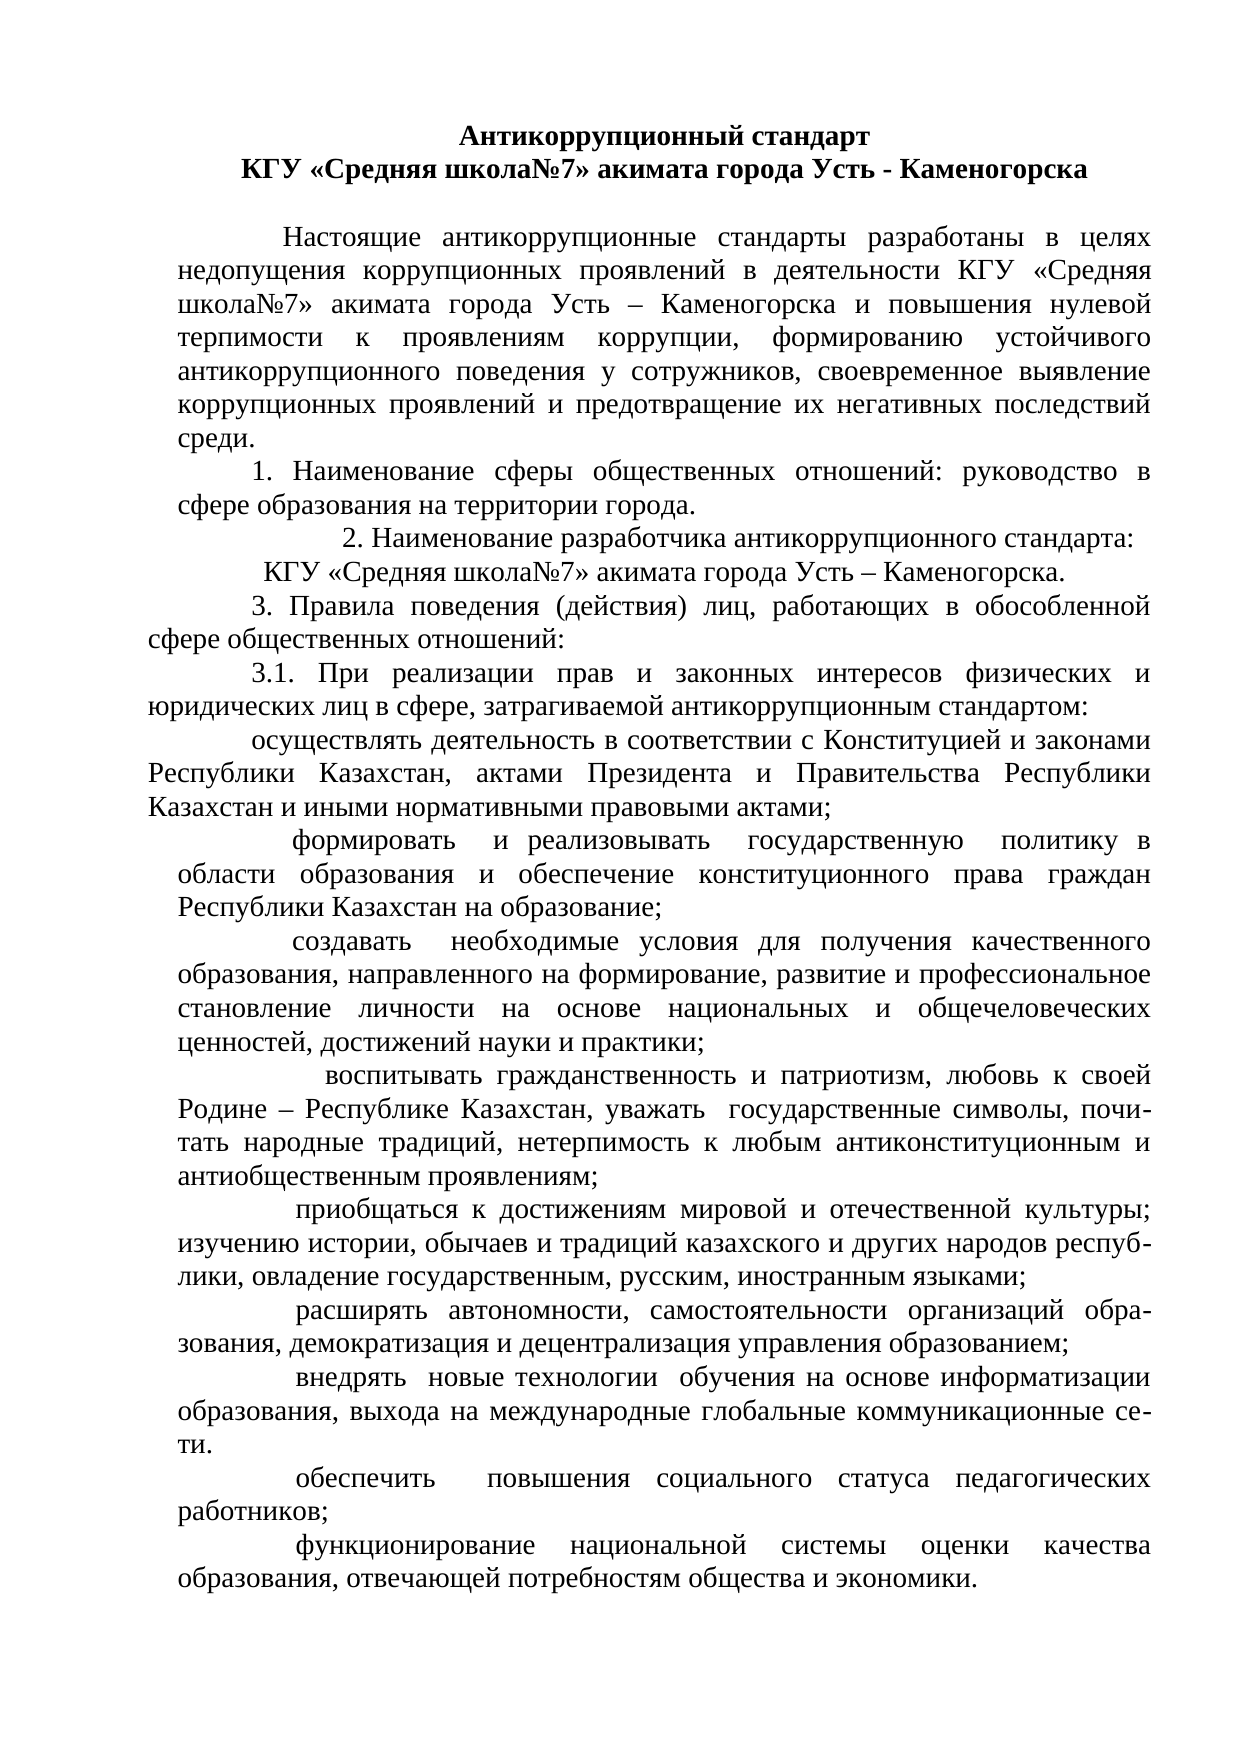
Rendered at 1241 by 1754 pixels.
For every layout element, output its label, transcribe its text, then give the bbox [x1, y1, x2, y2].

text КГУ «Средняя школа№7» акимата города Усть - Каменогорска [177, 152, 1152, 185]
text Настоящие антикоррупционные стандарты разработаны в целях недопущения коррупционных проявлений в деятельности КГУ «Средняя школа№7» акимата города Усть – Каменогорска и повышения нулевой терпимости к проявлениям коррупции, формированию устойчивого антикоррупционного поведения у сотружников, своевременное выявление коррупционных проявлений и предотвращение их негативных последствий среди. [177, 219, 1152, 453]
text 2. Наименование разработчика антикоррупционного стандарта: КГУ «Средняя школа№7» акимата города Усть – Каменогорска. [177, 521, 1152, 588]
text приобщаться к достижениям мировой и отечественной культуры; изучению истории, обычаев и традиций казахского и других народов республики, овладение государственным, русским, иностранным языками; [177, 1191, 1152, 1292]
text расширять автономности, самостоятельности организаций образования, демократизация и децентрализация управления образованием; [177, 1292, 1152, 1359]
text создавать необходимые условия для получения качественного образования, направленного на формирование, развитие и профессиональное становление личности на основе национальных и общечеловеческих ценностей, достижений науки и практики; [177, 923, 1152, 1057]
text осуществлять деятельность в соответствии с Конституцией и законами Республики Казахстан, актами Президента и Правительства Республики Казахстан и иными нормативными правовыми актами; [148, 722, 1152, 822]
text 1. Наименование сферы общественных отношений: руководство в сфере образования на территории города. [177, 453, 1152, 521]
text формировать и реализовывать государственную политику в области образования и обеспечение конституционного права граждан Республики Казахстан на образование; [177, 822, 1152, 923]
text Антикоррупционный стандарт [177, 118, 1152, 152]
text 3. Правила поведения (действия) лиц, работающих в обособленной сфере общественных отношений: [148, 588, 1152, 655]
text воспитывать гражданственность и патриотизм, любовь к своей Родине – Республике Казахстан, уважать государственные символы, почитать народные традиций, нетерпимость к любым антиконституционным и антиобщественным проявлениям; [177, 1057, 1152, 1191]
text 3.1. При реализации прав и законных интересов физических и юридических лиц в сфере, затрагиваемой антикоррупционным стандартом: [148, 655, 1152, 722]
text обеспечить повышения социального статуса педагогических работников; [177, 1460, 1152, 1527]
text внедрять новые технологии обучения на основе информатизации образования, выхода на международные глобальные коммуникационные сети. [177, 1359, 1152, 1460]
text функционирование национальной системы оценки качества образования, отвечающей потребностям общества и экономики. [177, 1527, 1152, 1594]
